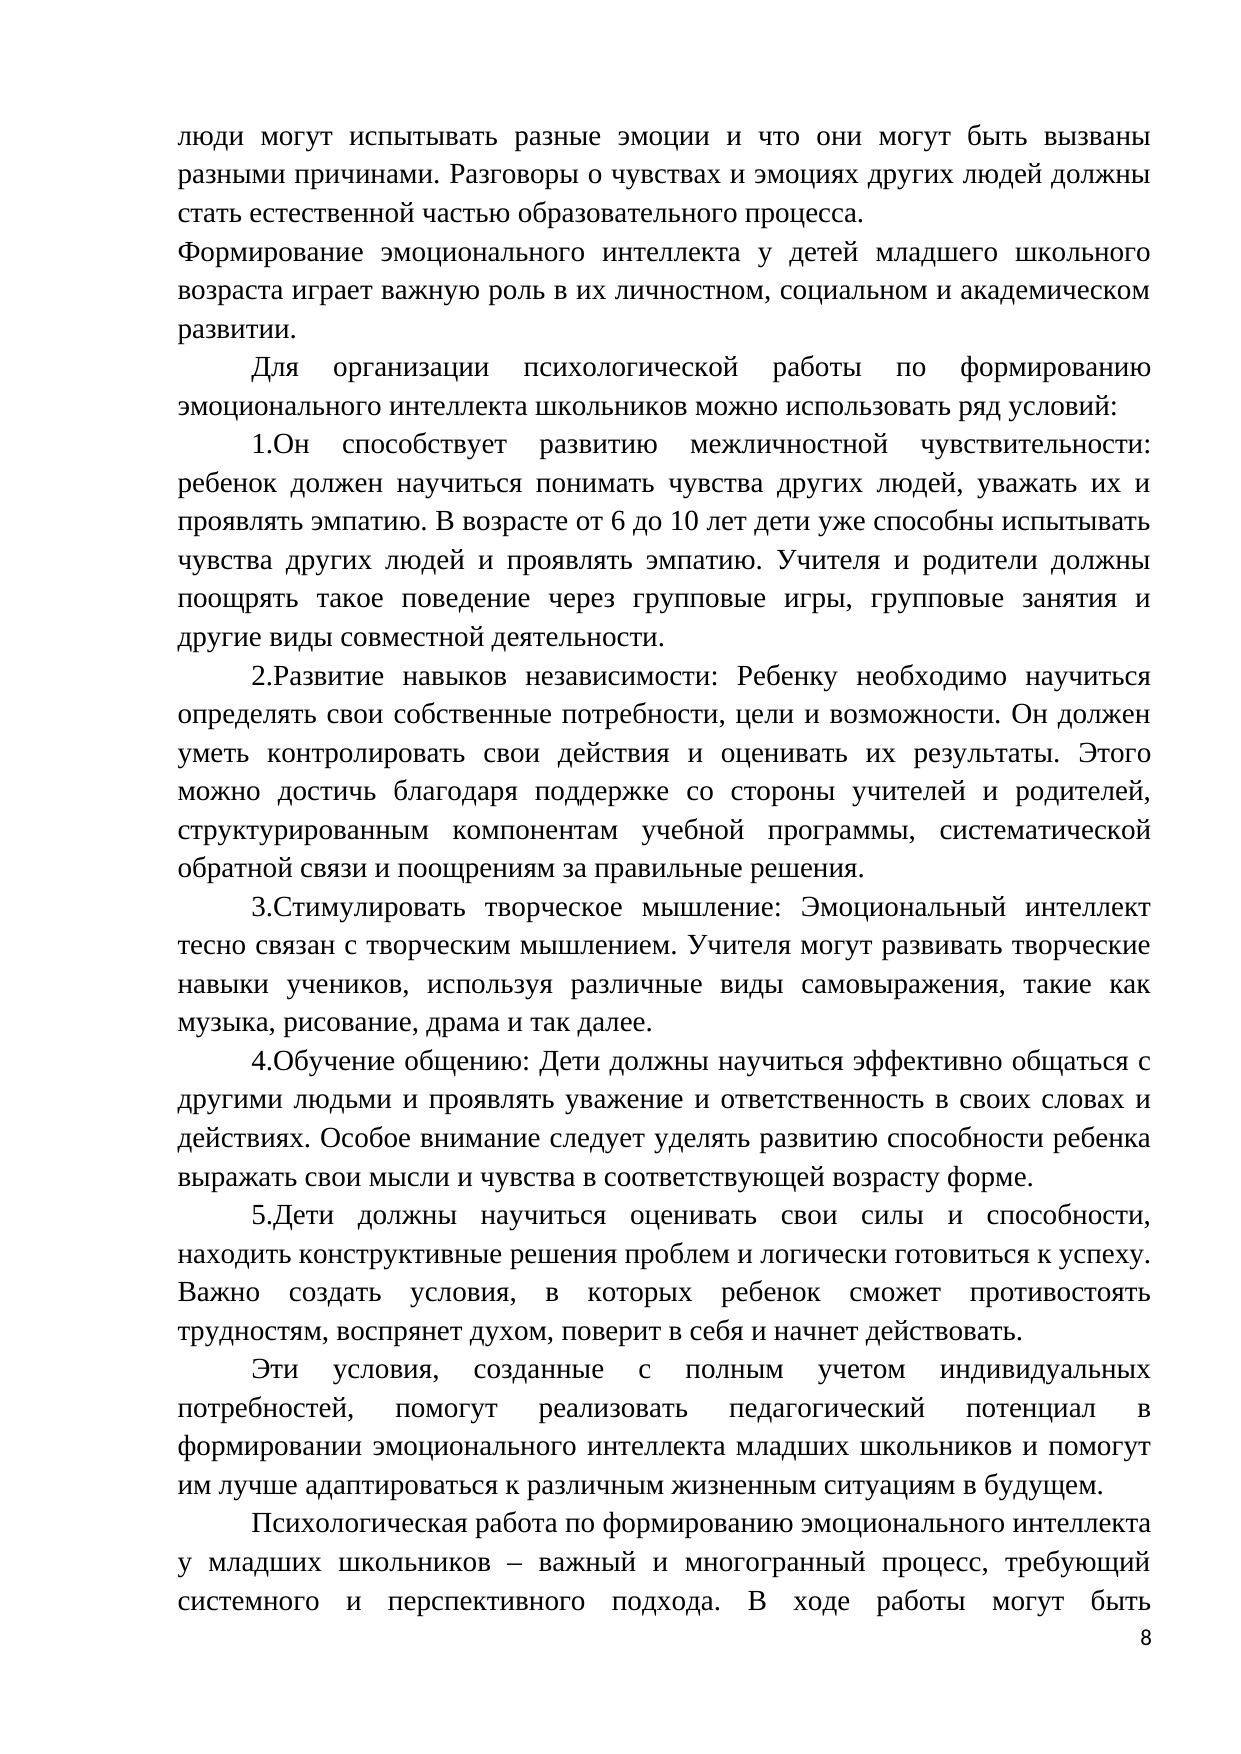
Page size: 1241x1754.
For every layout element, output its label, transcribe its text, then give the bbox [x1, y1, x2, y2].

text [177, 118, 1152, 229]
text Для организации психологической работы по формированию эмоционального интеллекта школьников можно использовать ряд условий: [177, 349, 1152, 421]
text Формирование эмоционального интеллекта у детей младшего школьного возраста играет важную роль в их личностном, социальном и академическом развитии. [177, 234, 1152, 344]
text 4.Обучение общению: Дети должны научиться эффективно общаться с другими людьми и проявлять уважение и ответственность в своих словах и действиях. Особое внимание следует уделять развитию способности ребенка выражать свои мысли и чувства в соответствующей возрасту форме. [177, 1043, 1152, 1192]
text 2.Развитие навыков независимости: Ребенку необходимо научиться определять свои собственные потребности, цели и возможности. Он должен уметь контролировать свои действия и оценивать их результаты. Этого можно достичь благодаря поддержке со стороны учителей и родителей, структурированным компонентам учебной программы, систематической обратной связи и поощрениям за правильные решения. [177, 658, 1152, 884]
text 1.Он способствует развитию межличностной чувствительности: ребенок должен научиться понимать чувства других людей, уважать их и проявлять эмпатию. В возрасте от 6 до 10 лет дети уже способны испытывать чувства других людей и проявлять эмпатию. Учителя и родители должны поощрять такое поведение через групповые игры, групповые занятия и другие виды совместной деятельности. [177, 426, 1152, 653]
text Эти условия, созданные с полным учетом индивидуальных потребностей, помогут реализовать педагогический потенциал в формировании эмоционального интеллекта младших школьников и помогут им лучше адаптироваться к различным жизненным ситуациям в будущем. [177, 1351, 1152, 1501]
text 5.Дети должны научиться оценивать свои силы и способности, находить конструктивные решения проблем и логически готовиться к успеху. Важно создать условия, в которых ребенок сможет противостоять трудностям, воспрянет духом, поверит в себя и начнет действовать. [177, 1197, 1152, 1346]
text 3.Стимулировать творческое мышление: Эмоциональный интеллект тесно связан с творческим мышлением. Учителя могут развивать творческие навыки учеников, используя различные виды самовыражения, такие как музыка, рисование, драма и так далее. [177, 889, 1152, 1038]
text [177, 1506, 1152, 1616]
